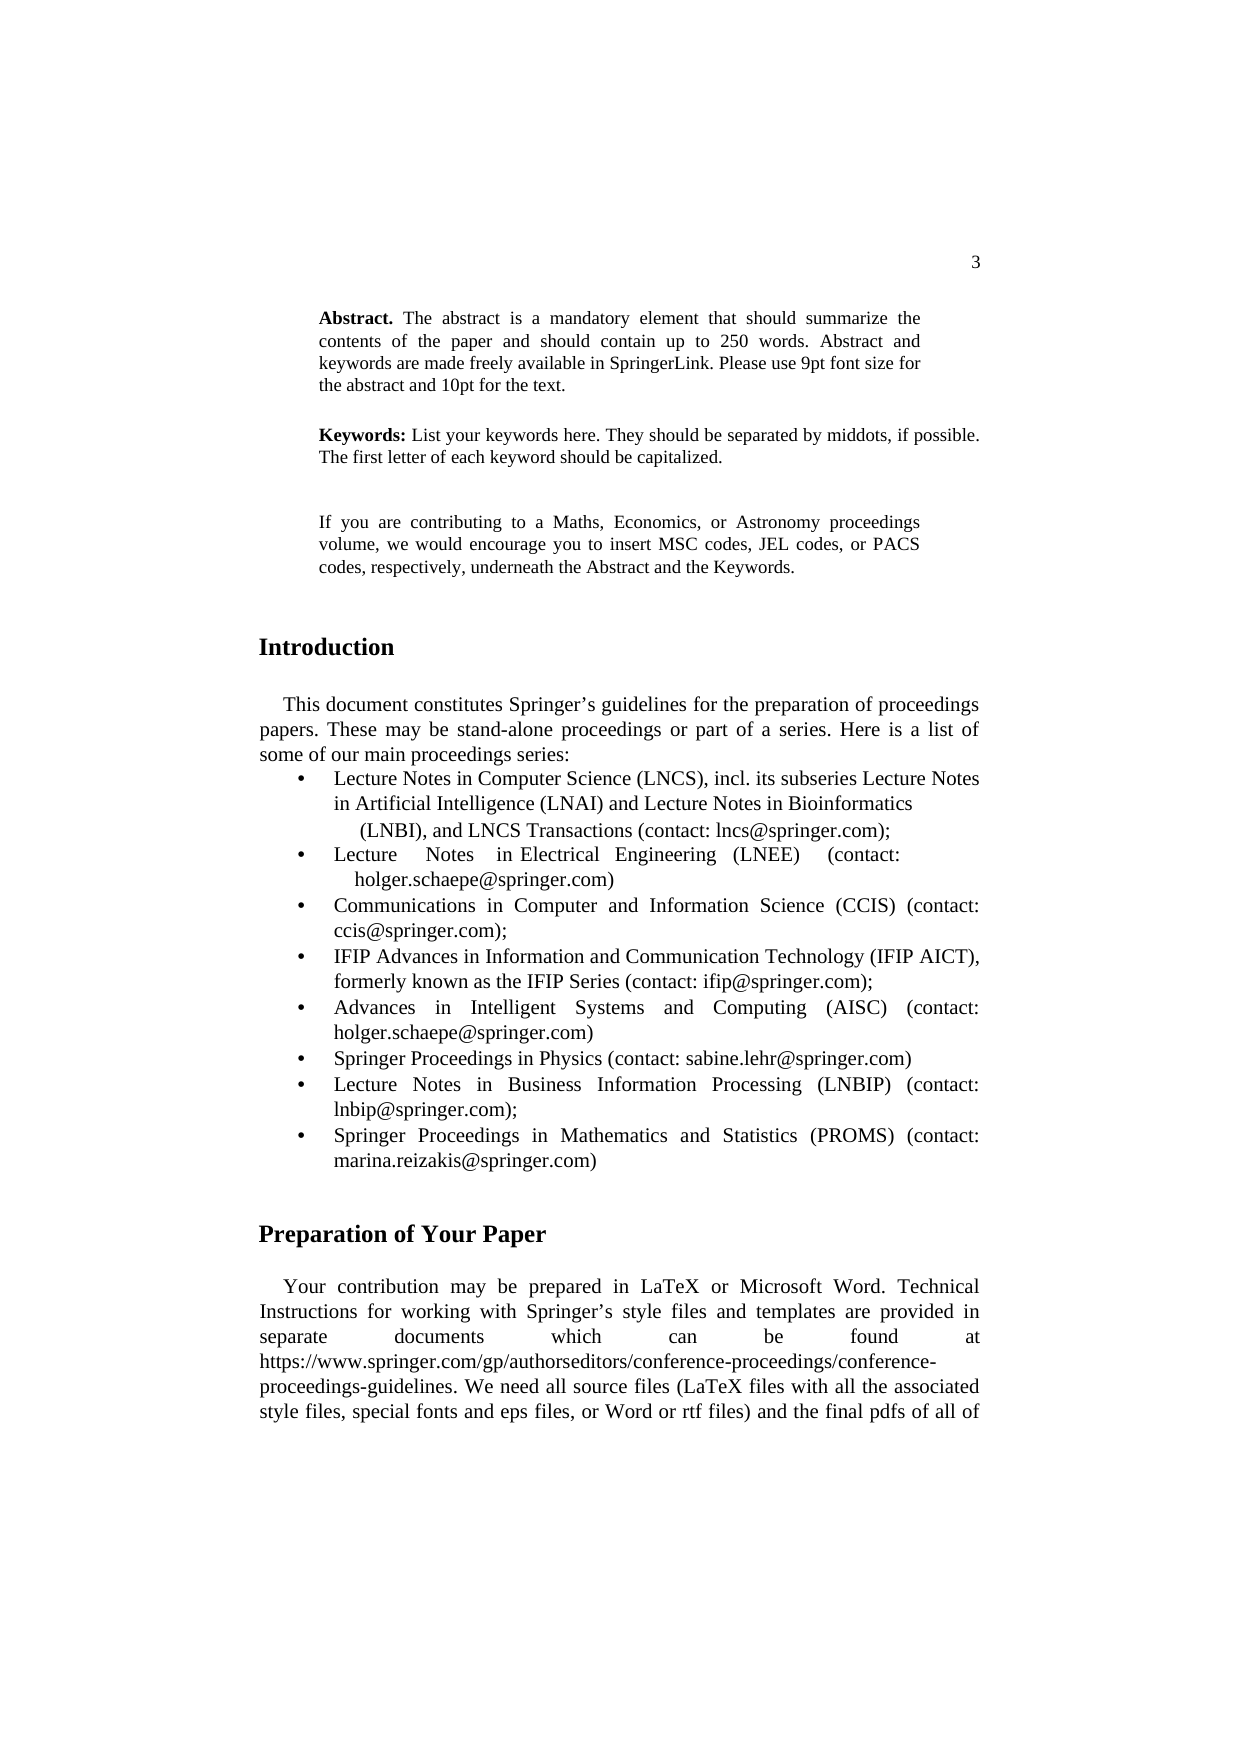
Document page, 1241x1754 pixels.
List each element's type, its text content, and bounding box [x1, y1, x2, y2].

text This document constitutes Springer’s guidelines for the preparation of proceedings papers. These may be stand-alone proceedings or part of a series. Here is a list of some of our main proceedings series: [259, 691, 980, 766]
text Keywords: List your keywords here. They should be separated by middots, if possible. The first letter of each keyword should be capitalized. [319, 424, 980, 468]
text (LNBI), and LNCS Transactions (contact: lncs@springer.com); [336, 817, 980, 842]
list Springer Proceedings in Mathematics and Statistics (PROMS) (contact: marina.reizakis@springer.com) [297, 1123, 980, 1172]
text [259, 1273, 980, 1423]
list Communications in Computer and Information Science (CCIS) (contact: ccis@springer.com); [297, 893, 980, 942]
list IFIP Advances in Information and Communication Technology (IFIP AICT), formerly known as the IFIP Series (contact: ifip@springer.com); [297, 944, 980, 993]
text Abstract. The abstract is a mandatory element that should summarize the contents of the paper and should contain up to 250 words. Abstract and keywords are made freely available in SpringerLink. Please use 9pt font size for the abstract and 10pt for the text. [319, 307, 921, 396]
text If you are contributing to a Maths, Economics, or Astronomy proceedings volume, we would encourage you to insert MSC codes, JEL codes, or PACS codes, respectively, underneath the Abstract and the Keywords. [319, 511, 921, 577]
list Lecture Notes in Business Information Processing (LNBIP) (contact: lnbip@springer.com); [297, 1072, 980, 1121]
list Advances in Intelligent Systems and Computing (AISC) (contact: holger.schaepe@springer.com) [297, 995, 980, 1044]
list Lecture Notes in Electrical Engineering (LNEE) (contact: holger.schaepe@springer.com) [297, 842, 980, 891]
list Lecture Notes in Computer Science (LNCS), incl. its subseries Lecture Notes in Artificial Intelligence (LNAI) and Lecture Notes in Bioinformatics [297, 766, 980, 815]
subtitle Introduction [258, 629, 980, 661]
list Springer Proceedings in Physics (contact: sabine.lehr@springer.com) [297, 1046, 980, 1070]
subtitle Preparation of Your Paper [258, 1216, 980, 1248]
